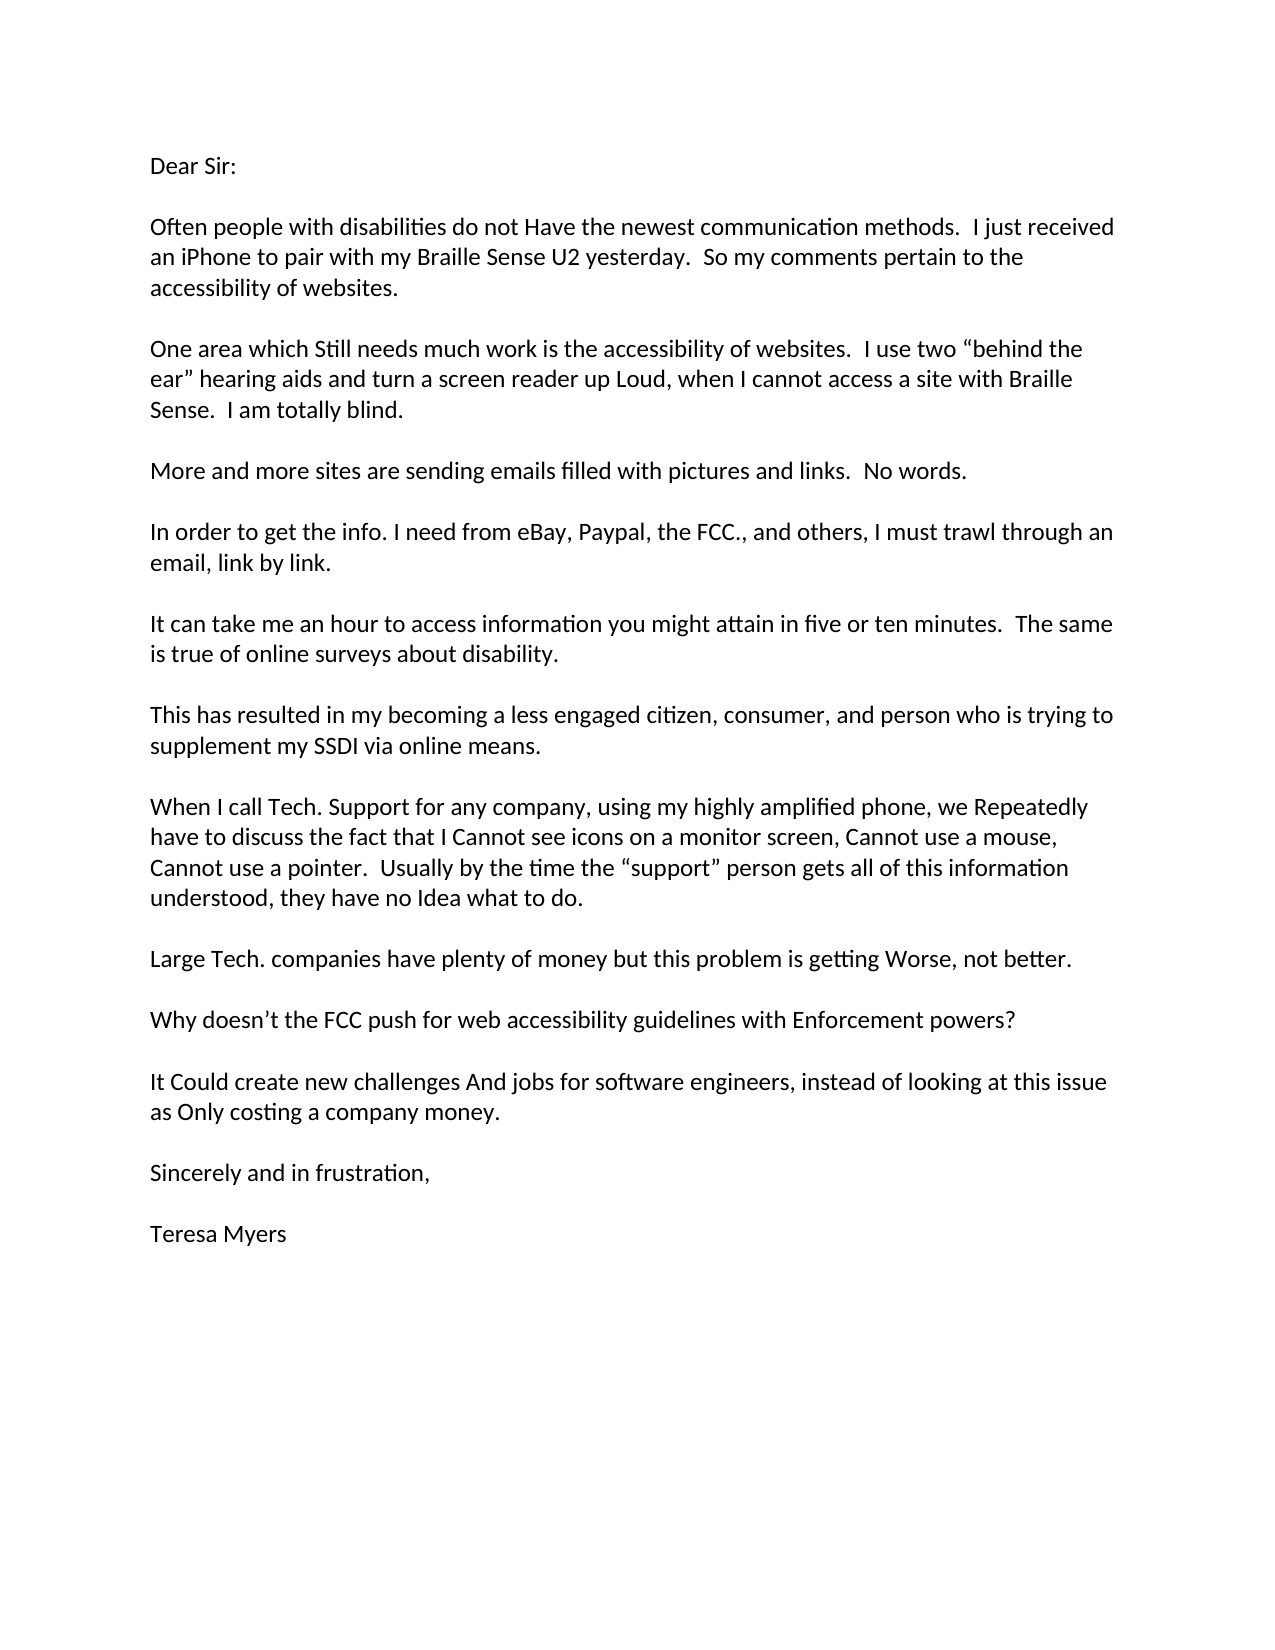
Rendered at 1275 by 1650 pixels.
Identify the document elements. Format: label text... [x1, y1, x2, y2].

text One area which Still needs much work is the accessibility of websites. I use two “behind the ear” hearing aids and turn a screen reader up Loud, when I cannot access a site with Braille Sense. I am totally blind. [150, 333, 1125, 425]
text When I call Tech. Support for any company, using my highly amplified phone, we Repeatedly have to discuss the fact that I Cannot see icons on a monitor screen, Cannot use a mouse, Cannot use a pointer. Usually by the time the “support” person gets all of this information understood, they have no Idea what to do. [150, 791, 1125, 913]
text This has resulted in my becoming a less engaged citizen, consumer, and person who is trying to supplement my SSDI via online means. [150, 699, 1125, 760]
text Large Tech. companies have plenty of money but this problem is getting Worse, not better. [150, 943, 1125, 974]
text It can take me an hour to access information you might attain in five or ten minutes. The same is true of online surveys about disability. [150, 608, 1125, 669]
text In order to get the info. I need from eBay, Paypal, the FCC., and others, I must trawl through an email, link by link. [150, 516, 1125, 577]
text More and more sites are sending emails filled with pictures and links. No words. [150, 455, 1125, 486]
text Teresa Myers [150, 1218, 1125, 1249]
text Often people with disabilities do not Have the newest communication methods. I just received an iPhone to pair with my Braille Sense U2 yesterday. So my comments pertain to the accessibility of websites. [150, 211, 1125, 303]
text Dear Sir: [150, 150, 1125, 181]
text Why doesn’t the FCC push for web accessibility guidelines with Enforcement powers? [150, 1004, 1125, 1035]
text Sincerely and in frustration, [150, 1157, 1125, 1188]
text It Could create new challenges And jobs for software engineers, instead of looking at this issue as Only costing a company money. [150, 1066, 1125, 1127]
